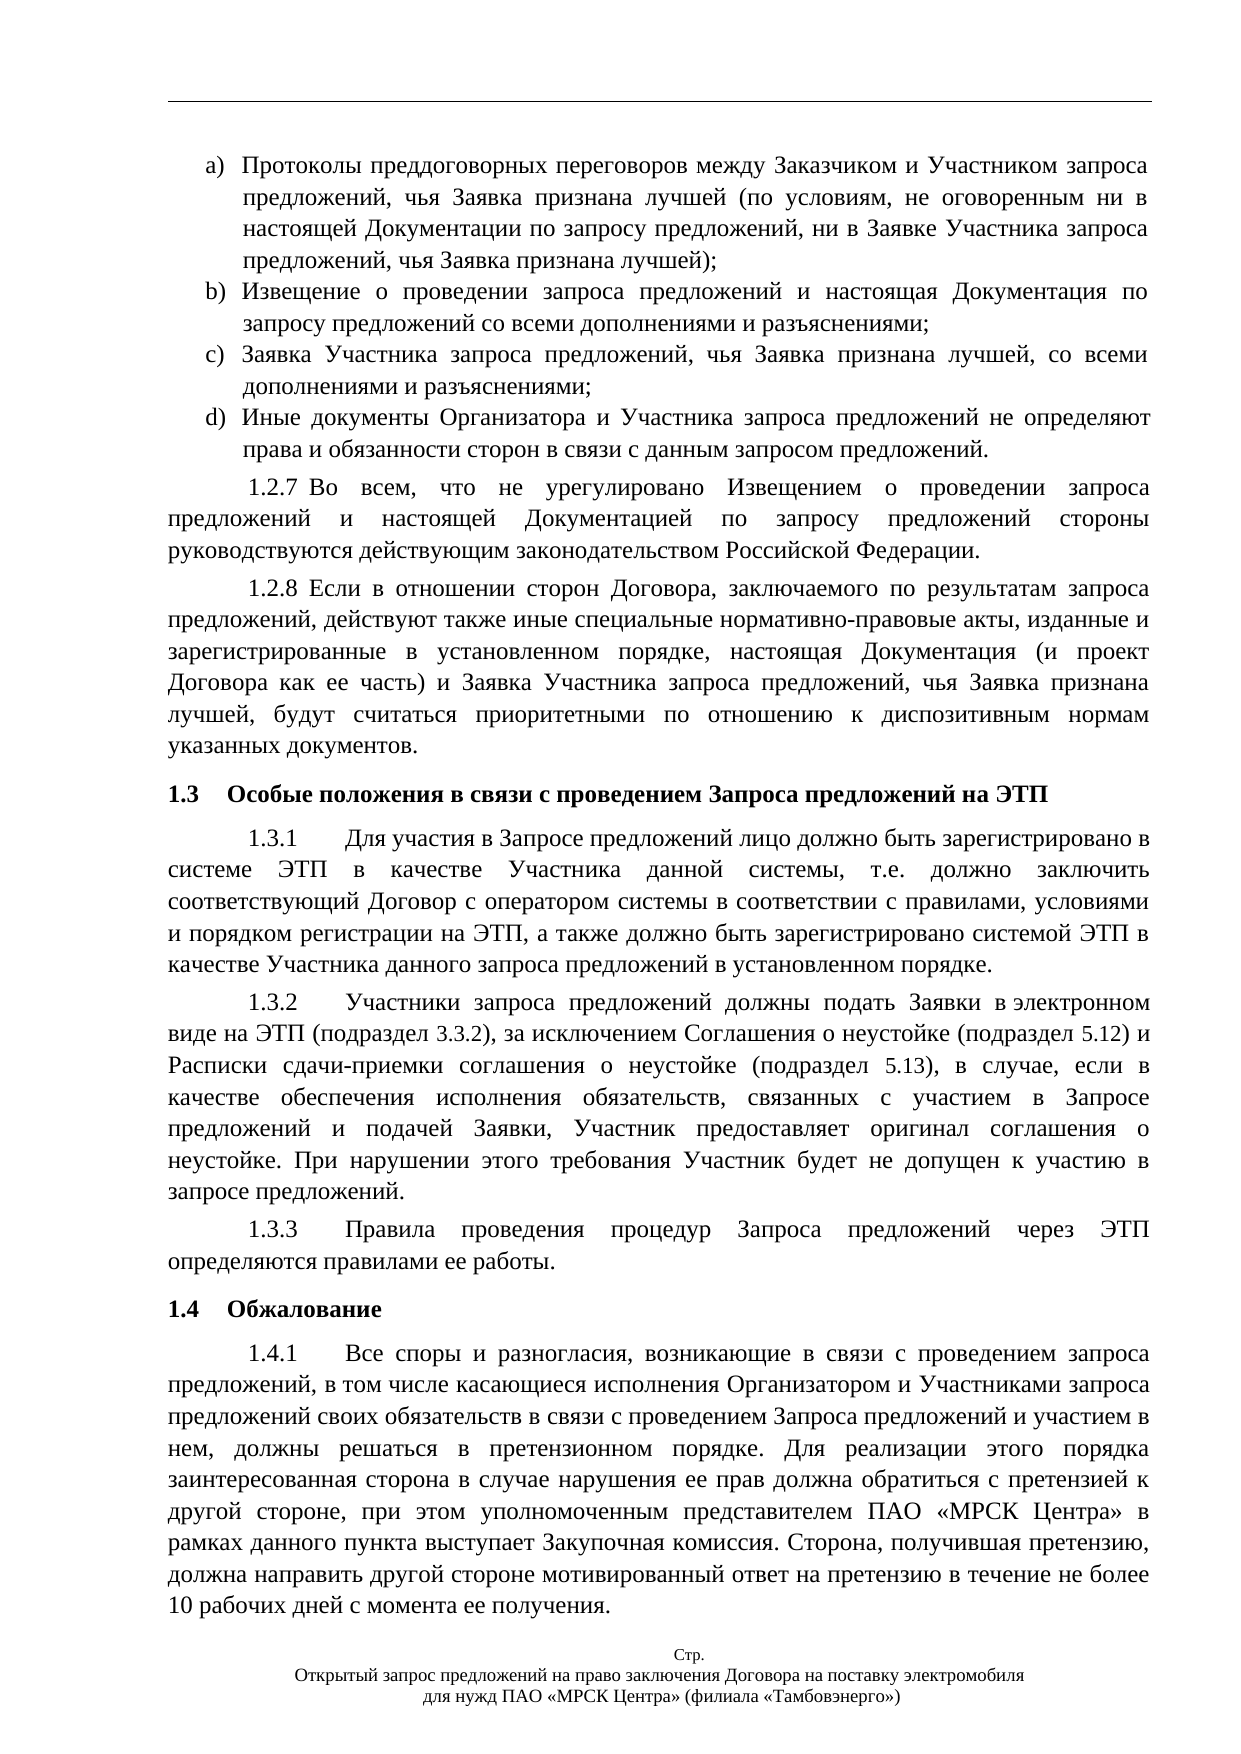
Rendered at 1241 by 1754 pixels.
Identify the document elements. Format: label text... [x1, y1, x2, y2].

list Извещение о проведении запроса предложений и настоящая Документация по запросу предложений со всеми дополнениями и разъяснениями; [205, 276, 1148, 337]
list Для участия в Запросе предложений лицо должно быть зарегистрировано в системе ЭТП в качестве Участника данной системы, т.е. должно заключить соответствующий Договор с оператором системы в соответствии с правилами, условиями и порядком регистрации на ЭТП, а также должно быть зарегистрировано системой ЭТП в качестве Участника данного запроса предложений в установленном порядке. [168, 823, 1150, 978]
subtitle Обжалование [168, 1294, 1152, 1323]
list Если в отношении сторон Договора, заключаемого по результатам запроса предложений, действуют также иные специальные нормативно-правовые акты, изданные и зарегистрированные в установленном порядке, настоящая Документация (и проект Договора как ее часть) и Заявка Участника запроса предложений, чья Заявка признана лучшей, будут считаться приоритетными по отношению к диспозитивным нормам указанных документов. [168, 573, 1150, 759]
list Участники запроса предложений должны подать Заявки в электронном виде на ЭТП (подраздел 3.3.2), за исключением Соглашения о неустойке (подраздел 5.12) и Расписки сдачи-приемки соглашения о неустойке (подраздел 5.13), в случае, если в качестве обеспечения исполнения обязательств, связанных с участием в Запросе предложений и подачей Заявки, Участник предоставляет оригинал соглашения о неустойке. При нарушении этого требования Участник будет не допущен к участию в запросе предложений. [168, 987, 1150, 1205]
list Заявка Участника запроса предложений, чья Заявка признана лучшей, со всеми дополнениями и разъяснениями; [205, 339, 1148, 400]
list Протоколы преддоговорных переговоров между Заказчиком и Участником запроса предложений, чья Заявка признана лучшей (по условиям, не оговоренным ни в настоящей Документации по запросу предложений, ни в Заявке Участника запроса предложений, чья Заявка признана лучшей); [205, 150, 1149, 273]
list Правила проведения процедур Запроса предложений через ЭТП определяются правилами ее работы. [168, 1214, 1150, 1274]
subtitle Особые положения в связи с проведением Запроса предложений на ЭТП [168, 779, 1152, 808]
list Во всем, что не урегулировано Извещением о проведении запроса предложений и настоящей Документацией по запросу предложений стороны руководствуются действующим законодательством Российской Федерации. [168, 472, 1150, 564]
list Все споры и разногласия, возникающие в связи с проведением запроса предложений, в том числе касающиеся исполнения Организатором и Участниками запроса предложений своих обязательств в связи с проведением Запроса предложений и участием в нем, должны решаться в претензионном порядке. Для реализации этого порядка заинтересованная сторона в случае нарушения ее прав должна обратиться с претензией к другой стороне, при этом уполномоченным представителем ПАО «МРСК Центра» в рамках данного пункта выступает Закупочная комиссия. Сторона, получившая претензию, должна направить другой стороне мотивированный ответ на претензию в течение не более 10 рабочих дней с момента ее получения. [168, 1338, 1150, 1619]
list Иные документы Организатора и Участника запроса предложений не определяют права и обязанности сторон в связи с данным запросом предложений. [205, 402, 1152, 463]
